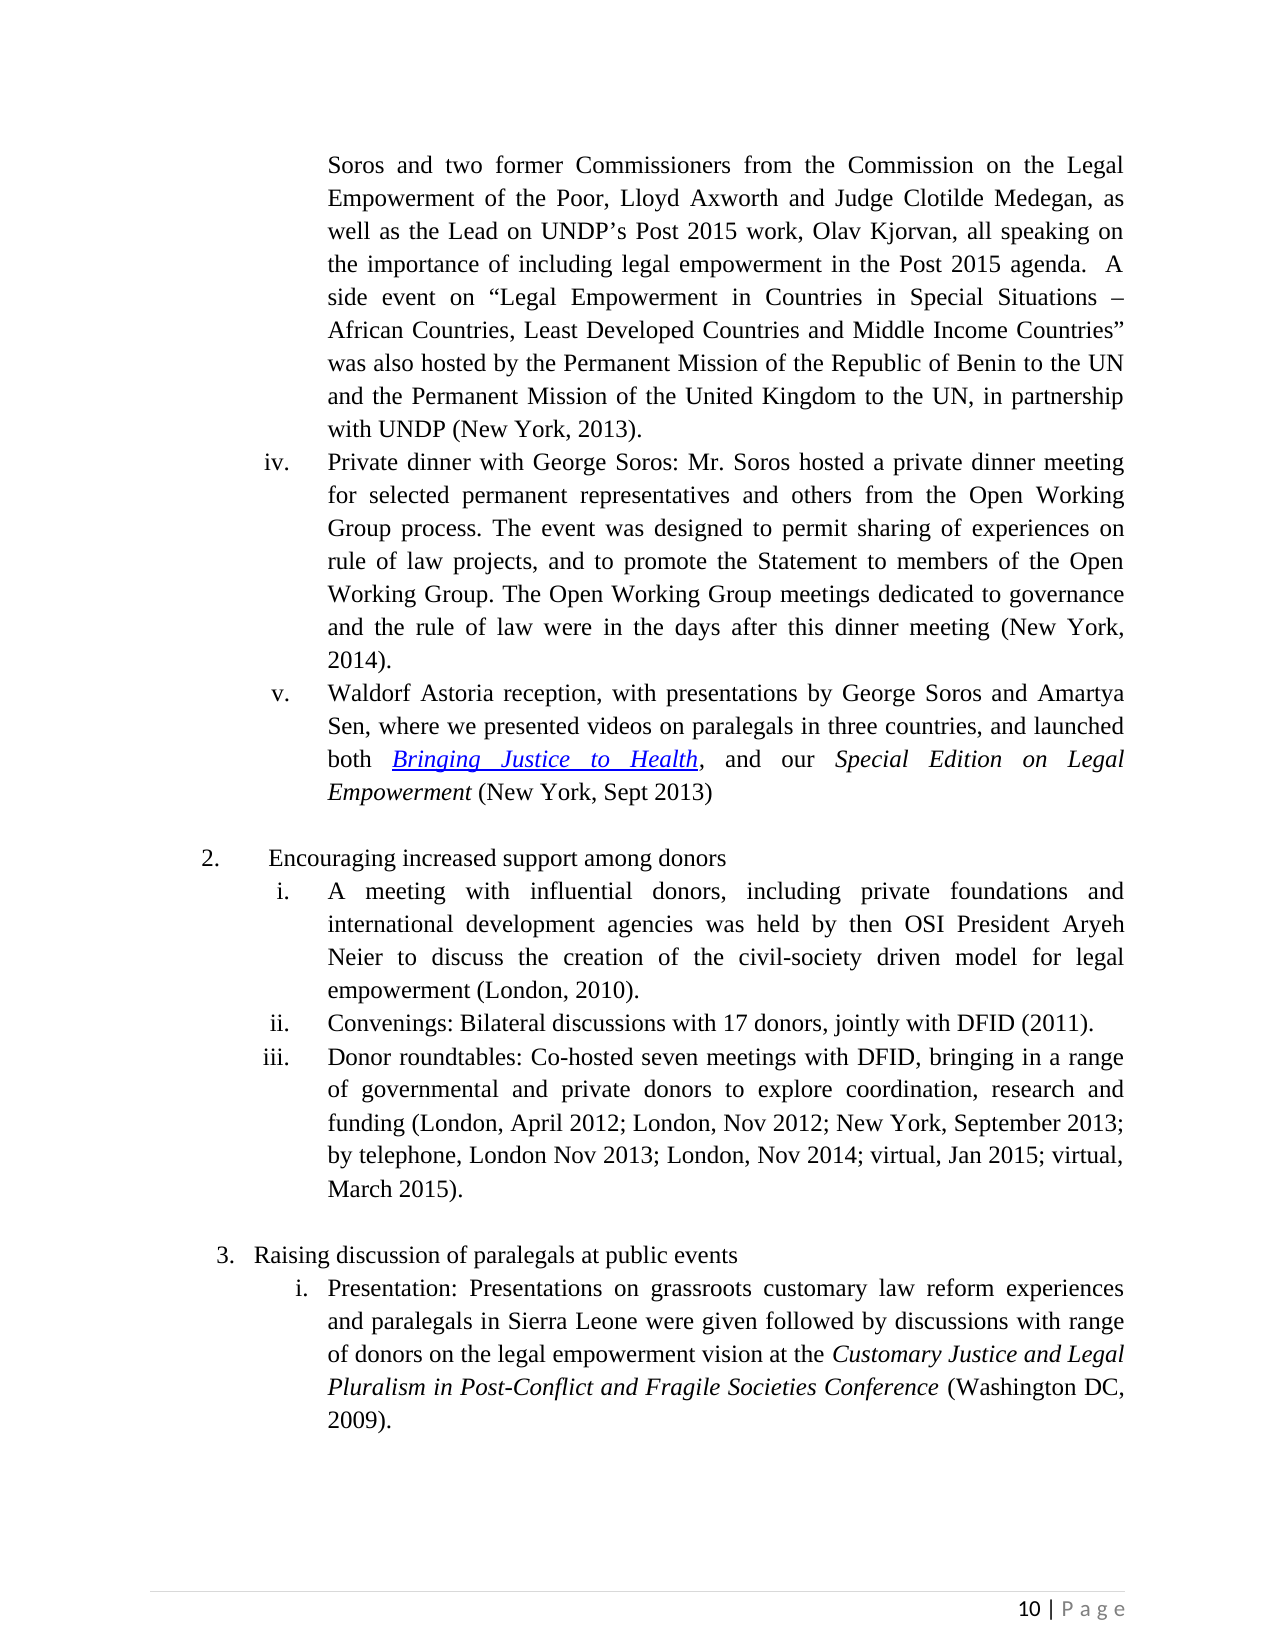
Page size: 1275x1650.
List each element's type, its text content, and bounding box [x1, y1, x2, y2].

list Waldorf Astoria reception, with presentations by George Soros and Amartya Sen, where we presented videos on paralegals in three countries, and launched both Bringing Justice to Health, and our Special Edition on Legal Empowerment (New York, Sept 2013) [290, 678, 1125, 806]
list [290, 150, 1125, 443]
list Donor roundtables: Co-hosted seven meetings with DFID, bringing in a range of governmental and private donors to explore coordination, research and funding (London, April 2012; London, Nov 2012; New York, September 2013; by telephone, London Nov 2013; London, Nov 2014; virtual, Jan 2015; virtual, March 2015). [290, 1042, 1125, 1202]
list Encouraging increased support among donors [201, 843, 1125, 872]
list Presentation: Presentations on grassroots customary law reform experiences and paralegals in Sierra Leone were given followed by discussions with range of donors on the legal empowerment vision at the Customary Justice and Legal Pluralism in Post-Conflict and Fragile Societies Conference (Washington DC, 2009). [308, 1273, 1125, 1433]
list Raising discussion of paralegals at public events [216, 1240, 1125, 1268]
list Convenings: Bilateral discussions with 17 donors, jointly with DFID (2011). [290, 1008, 1125, 1037]
list Private dinner with George Soros: Mr. Soros hosted a private dinner meeting for selected permanent representatives and others from the Open Working Group process. The event was designed to permit sharing of experiences on rule of law projects, and to promote the Statement to members of the Open Working Group. The Open Working Group meetings dedicated to governance and the rule of law were in the days after this dinner meeting (New York, 2014). [290, 447, 1125, 674]
list A meeting with influential donors, including private foundations and international development agencies was held by then OSI President Aryeh Neier to discuss the creation of the civil-society driven model for legal empowerment (London, 2010). [290, 876, 1125, 1004]
